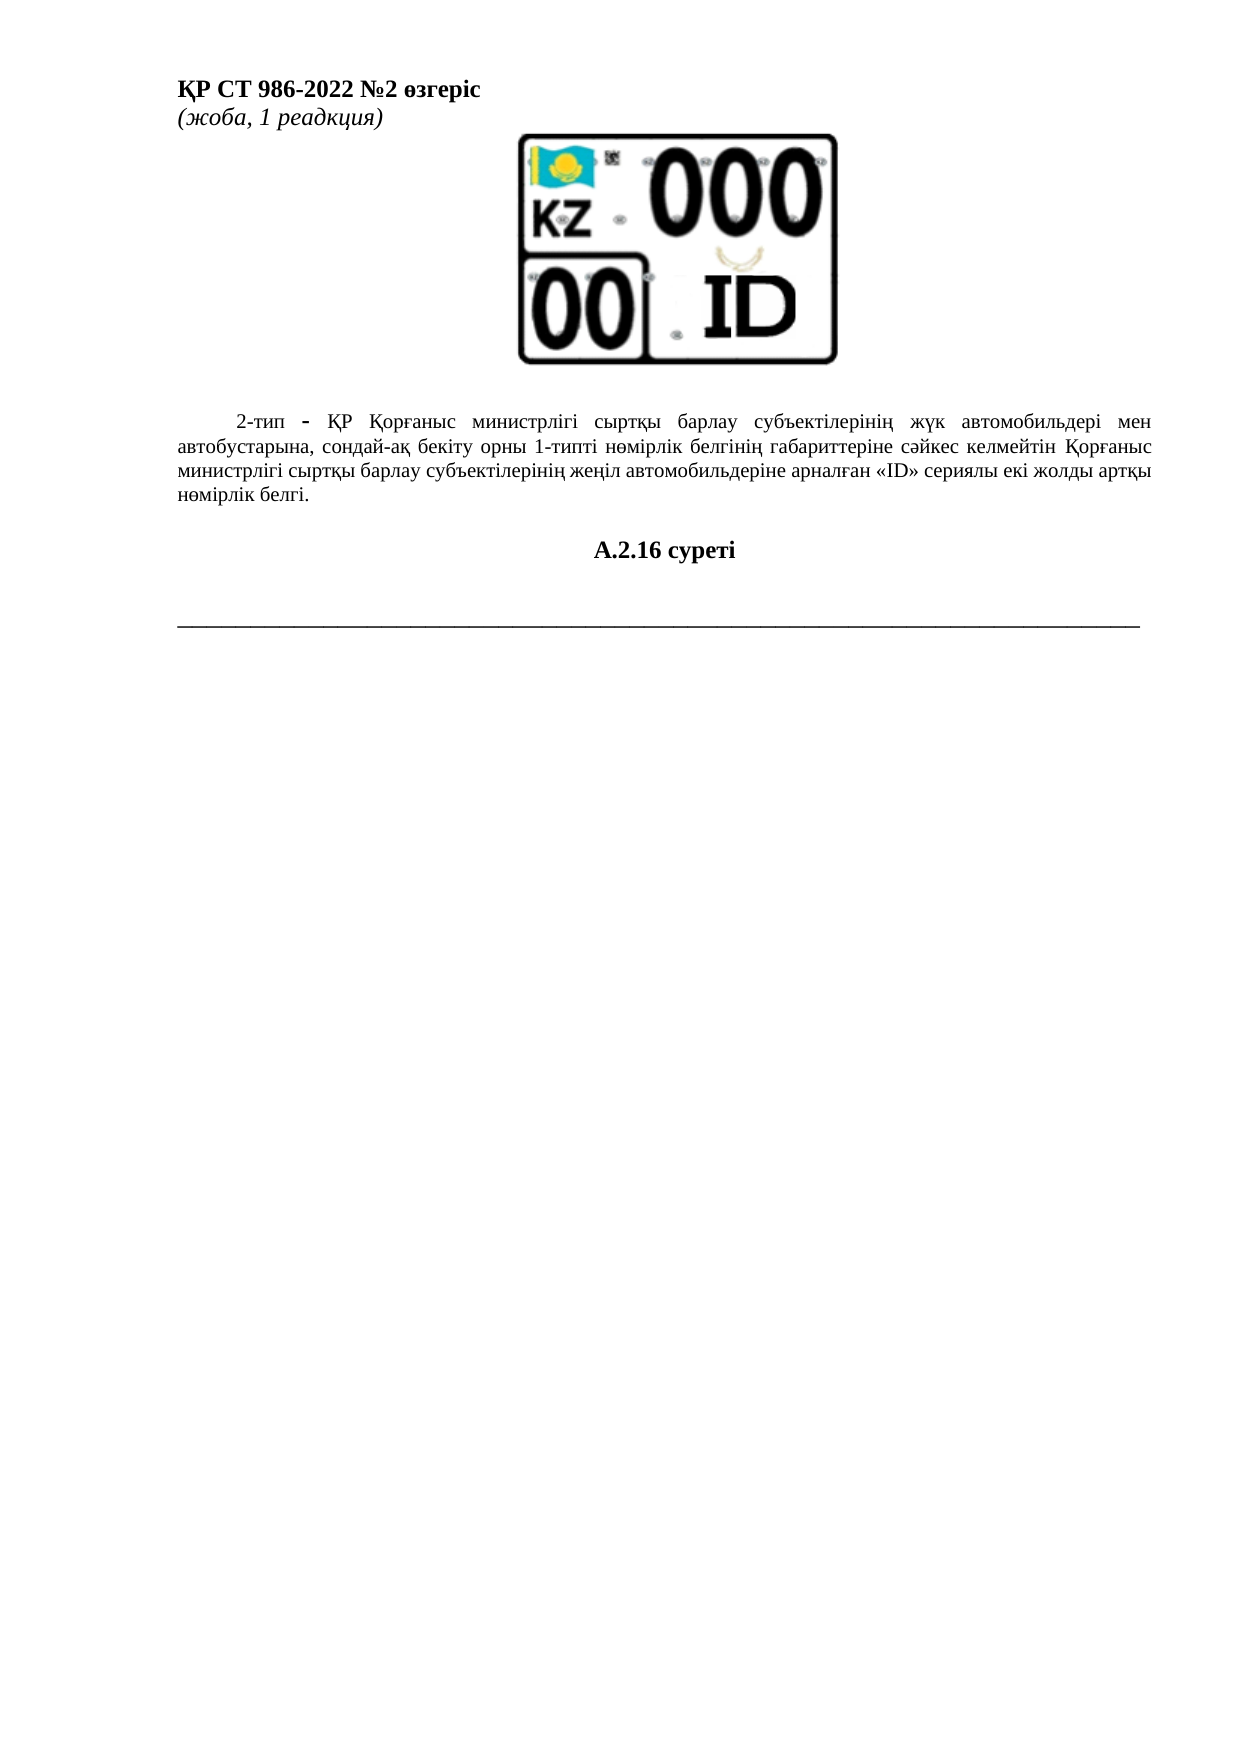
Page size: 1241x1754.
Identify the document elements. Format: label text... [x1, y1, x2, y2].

text 2-тип - ҚР Қорғаныс министрлігі сыртқы барлау субъектілерінің жүк автомобильдері мен автобустарына, сондай-ақ бекіту орны 1-типті нөмірлік белгінің габариттеріне сәйкес келмейтін Қорғаныс министрлігі сыртқы барлау субъектілерінің жеңіл автомобильдеріне арналған «ID» сериялы екі жолды артқы нөмірлік белгі. [177, 405, 1152, 506]
text __________________________________________________________________ [177, 597, 1152, 631]
text А.2.16 суреті [177, 535, 1152, 564]
